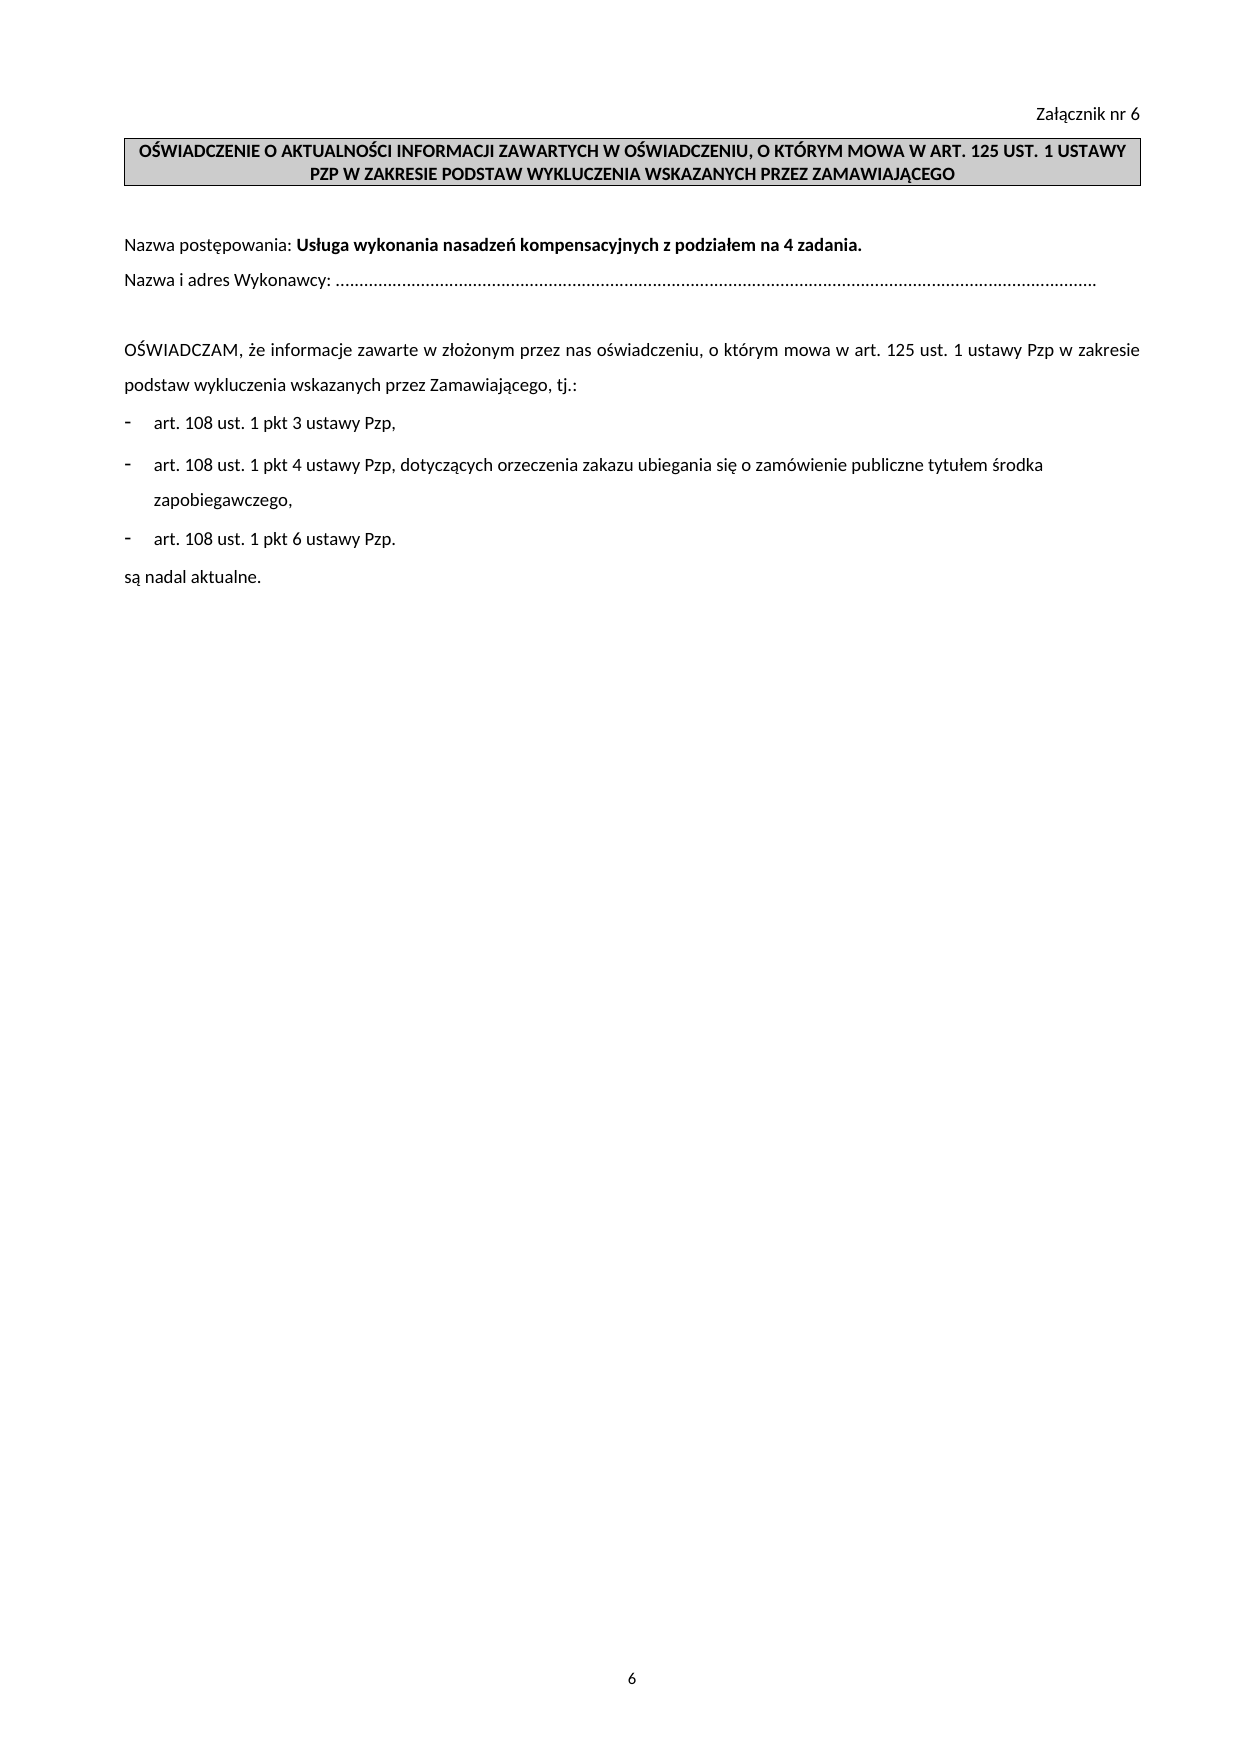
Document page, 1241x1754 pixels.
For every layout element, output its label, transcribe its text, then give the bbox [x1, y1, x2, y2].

text OŚWIADCZAM, że informacje zawarte w złożonym przez nas oświadczeniu, o którym mowa w art. 125 ust. 1 ustawy Pzp w zakresie podstaw wykluczenia wskazanych przez Zamawiającego, tj.: [124, 338, 1140, 396]
list art. 108 ust. 1 pkt 4 ustawy Pzp, dotyczących orzeczenia zakazu ubiegania się o zamówienie publiczne tytułem środka zapobiegawczego, [124, 449, 1140, 512]
text są nadal aktualne. [124, 565, 1140, 588]
text Nazwa postępowania: Usługa wykonania nasadzeń kompensacyjnych z podziałem na 4 zadania. [124, 233, 1140, 256]
text Nazwa i adres Wykonawcy: ................................................................................................................................................................. [124, 269, 1140, 292]
list art. 108 ust. 1 pkt 6 ustawy Pzp. [124, 523, 1140, 551]
table_header OŚWIADCZENIE O AKTUALNOŚCI INFORMACJI ZAWARTYCH W OŚWIADCZENIU, O KTÓRYM MOWA W ART. 125 UST. 1 USTAWY PZP W ZAKRESIE PODSTAW WYKLUCZENIA WSKAZANYCH PRZEZ ZAMAWIAJĄCEGO [125, 139, 1140, 185]
text Załącznik nr 6 [124, 103, 1140, 126]
list art. 108 ust. 1 pkt 3 ustawy Pzp, [124, 407, 1140, 435]
